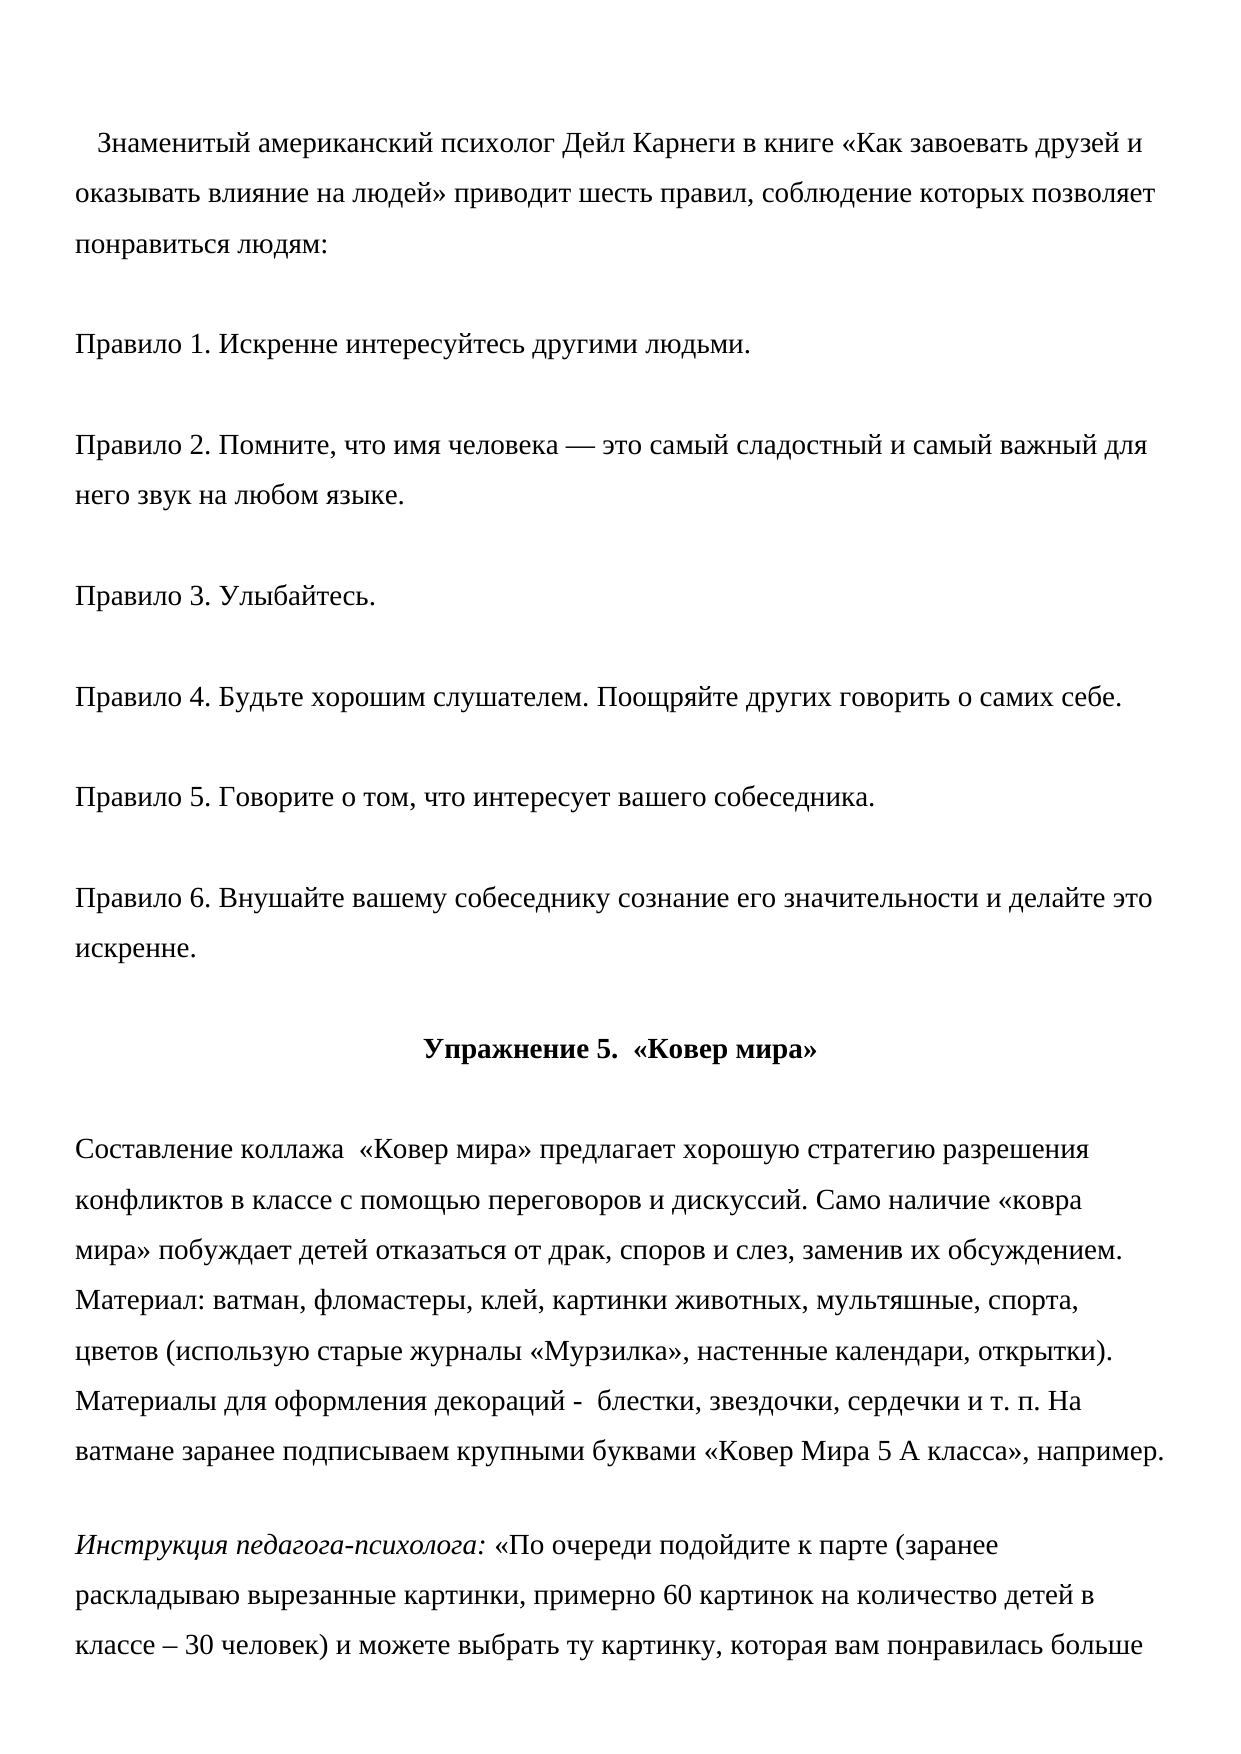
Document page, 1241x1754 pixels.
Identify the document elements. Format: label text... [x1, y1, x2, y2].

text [75, 1527, 1165, 1661]
text Упражнение 5. «Ковер мира» [75, 1031, 1165, 1064]
text Правило 2. Помните, что имя человека — это самый сладостный и самый важный для него звук на любом языке. [75, 427, 1165, 511]
text Знаменитый американский психолог Дейл Карнеги в книге «Как завоевать друзей и оказывать влияние на людей» приводит шесть правил, соблюдение которых позволяет понравиться людям: [75, 125, 1165, 259]
text Правило 6. Внушайте вашему собеседнику сознание его значительности и делайте это искренне. [75, 880, 1165, 964]
text Составление коллажа «Ковер мира» предлагает хорошую стратегию разрешения конфликтов в классе с помощью переговоров и дискуссий. Само наличие «ковра мира» побуждает детей отказаться от драк, споров и слез, заменив их обсуждением. Материал: ватман, фломастеры, клей, картинки животных, мультяшные, спорта, цветов (использую старые журналы «Мурзилка», настенные календари, открытки). Материалы для оформления декораций - блестки, звездочки, сердечки и т. п. На ватмане заранее подписываем крупными буквами «Ковер Мира 5 А класса», например. [75, 1132, 1165, 1467]
text Правило 4. Будьте хорошим слушателем. Поощряйте других говорить о самих себе. [75, 679, 1165, 712]
text Правило 1. Искренне интересуйтесь другими людьми. [75, 327, 1165, 360]
text Правило 3. Улыбайтесь. [75, 578, 1165, 612]
text Правило 5. Говорите о том, что интересует вашего собеседника. [75, 779, 1165, 813]
